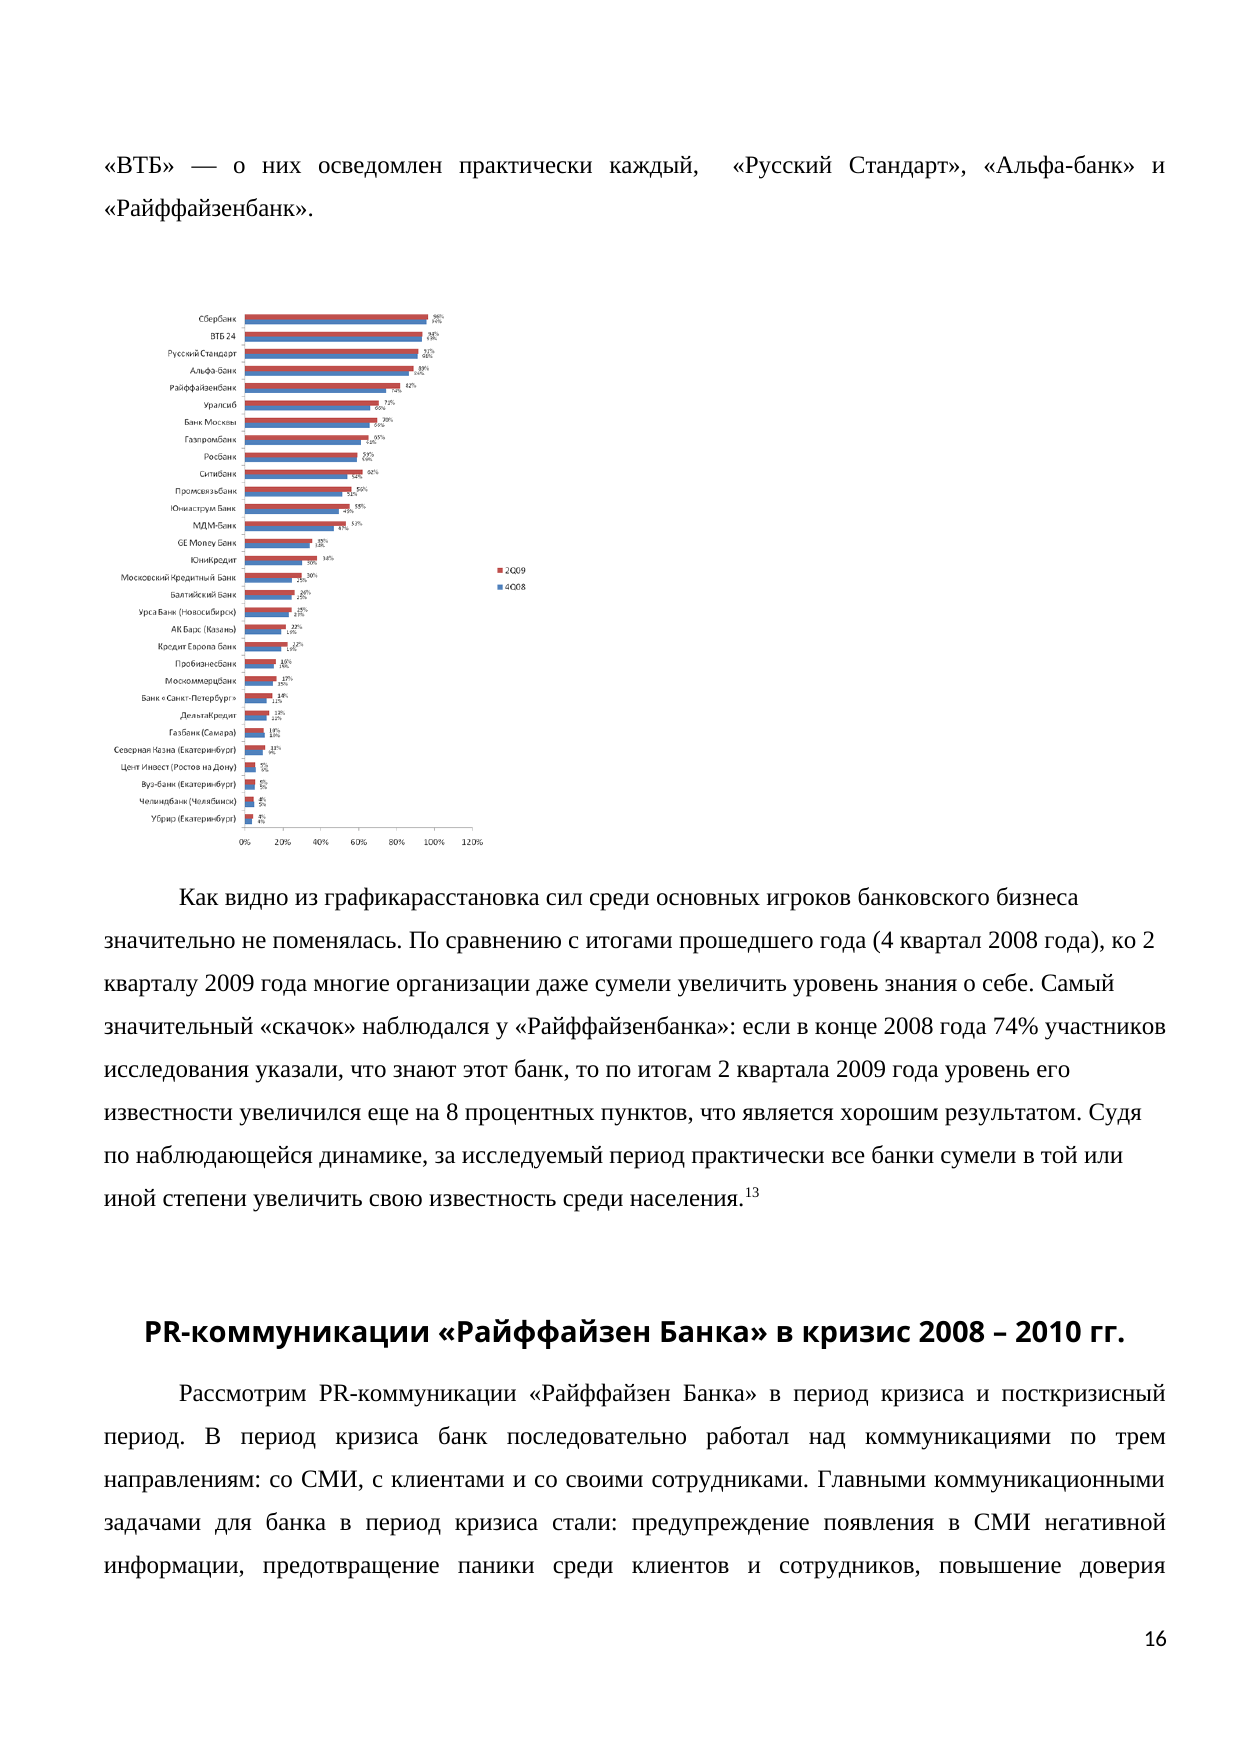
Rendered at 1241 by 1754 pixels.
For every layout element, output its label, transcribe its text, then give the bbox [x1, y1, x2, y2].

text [103, 150, 1167, 222]
picture [103, 300, 534, 857]
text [103, 1378, 1167, 1579]
text Как видно из графикарасстановка сил среди основных игроков банковского бизнеса значительно не поменялась. По сравнению с итогами прошедшего года (4 квартал 2008 года), ко 2 кварталу 2009 года многие организации даже сумели увеличить уровень знания о себе. Самый значительный «скачок» наблюдался у «Райффайзенбанка»: если в конце 2008 года 74% участников исследования указали, что знают этот банк, то по итогам 2 квартала 2009 года уровень его известности увеличился еще на 8 процентных пунктов, что является хорошим результатом. Судя по наблюдающейся динамике, за исследуемый период практически все банки сумели в той или иной степени увеличить свою известность среди населения.13 [103, 882, 1167, 1212]
text PR-коммуникации «Райффайзен Банка» в кризис 2008 – 2010 гг. [103, 1311, 1167, 1351]
